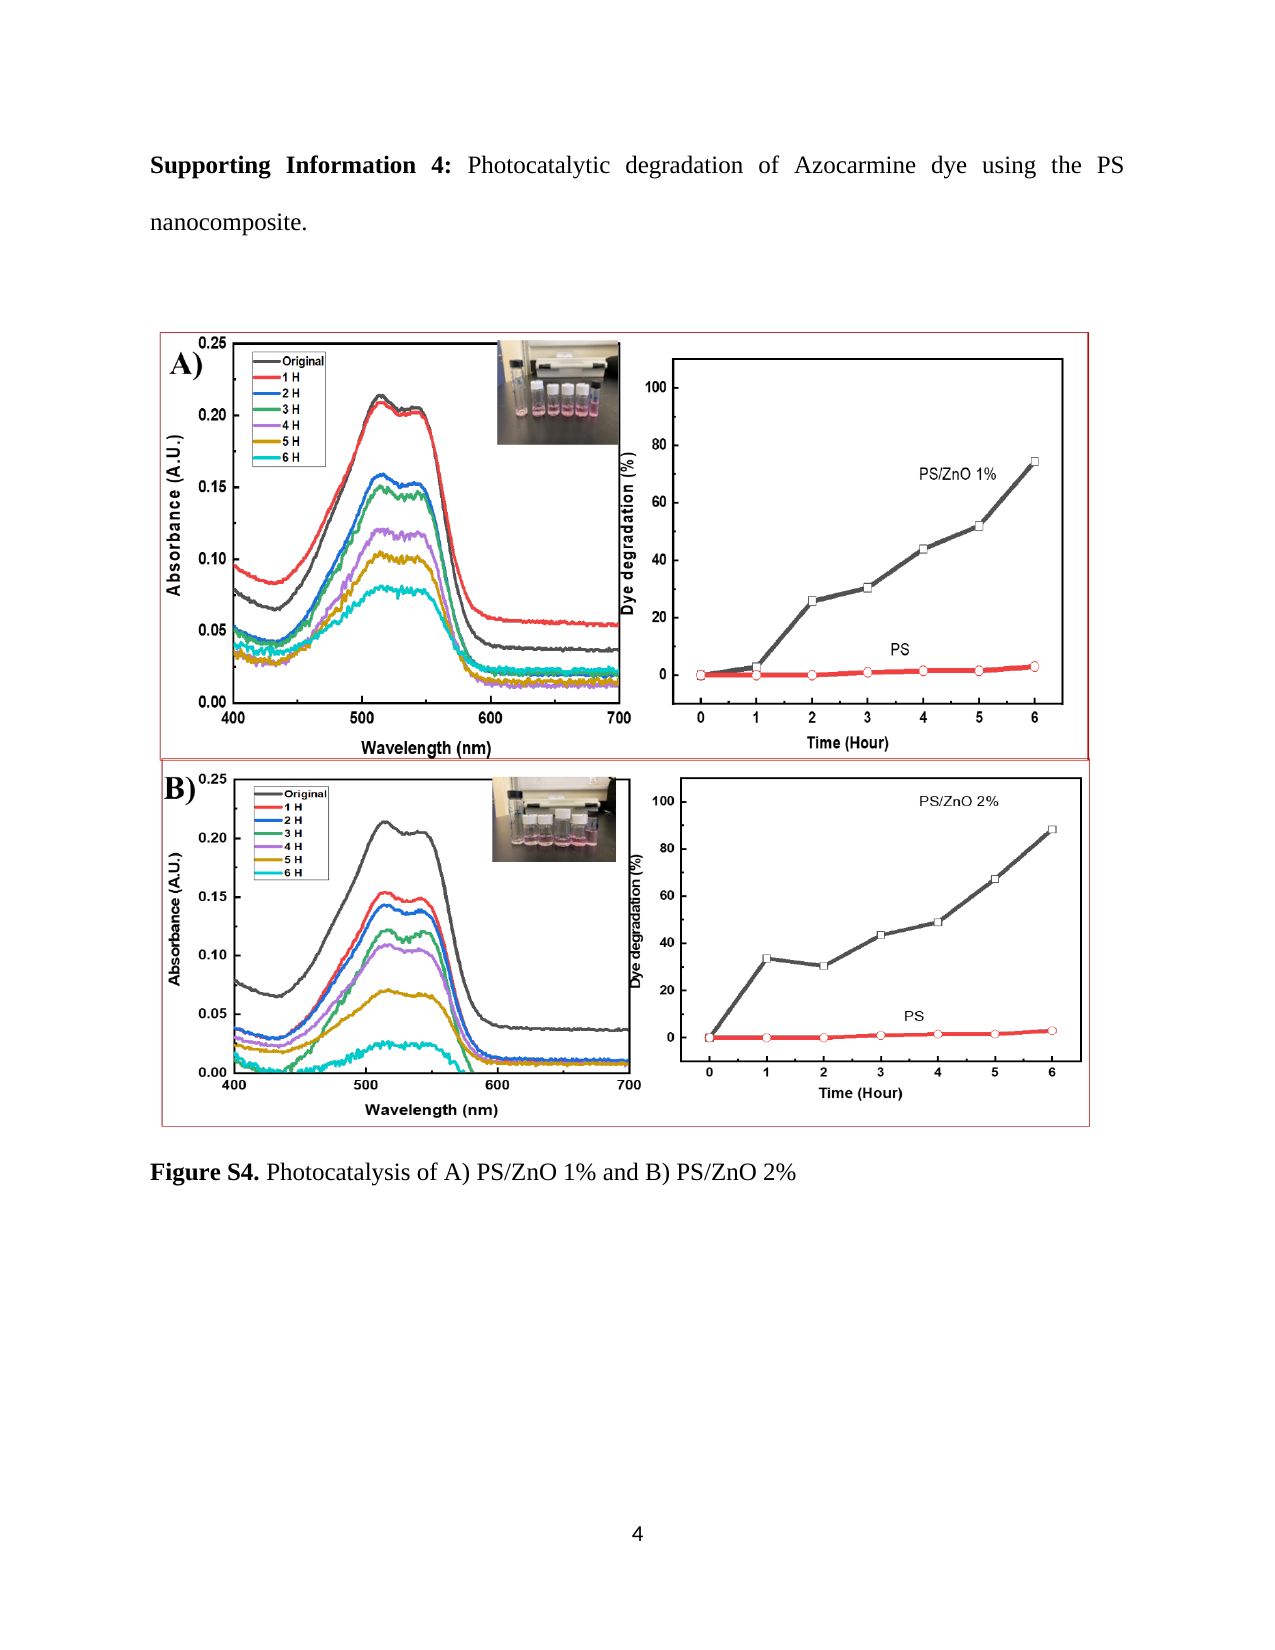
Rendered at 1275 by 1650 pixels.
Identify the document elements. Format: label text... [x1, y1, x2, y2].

text Figure S4. Photocatalysis of A) PS/ZnO 1% and B) PS/ZnO 2% [150, 1157, 1125, 1186]
picture [150, 322, 1108, 1129]
text Supporting Information 4: Photocatalytic degradation of Azocarmine dye using the PS nanocomposite. [150, 150, 1125, 236]
